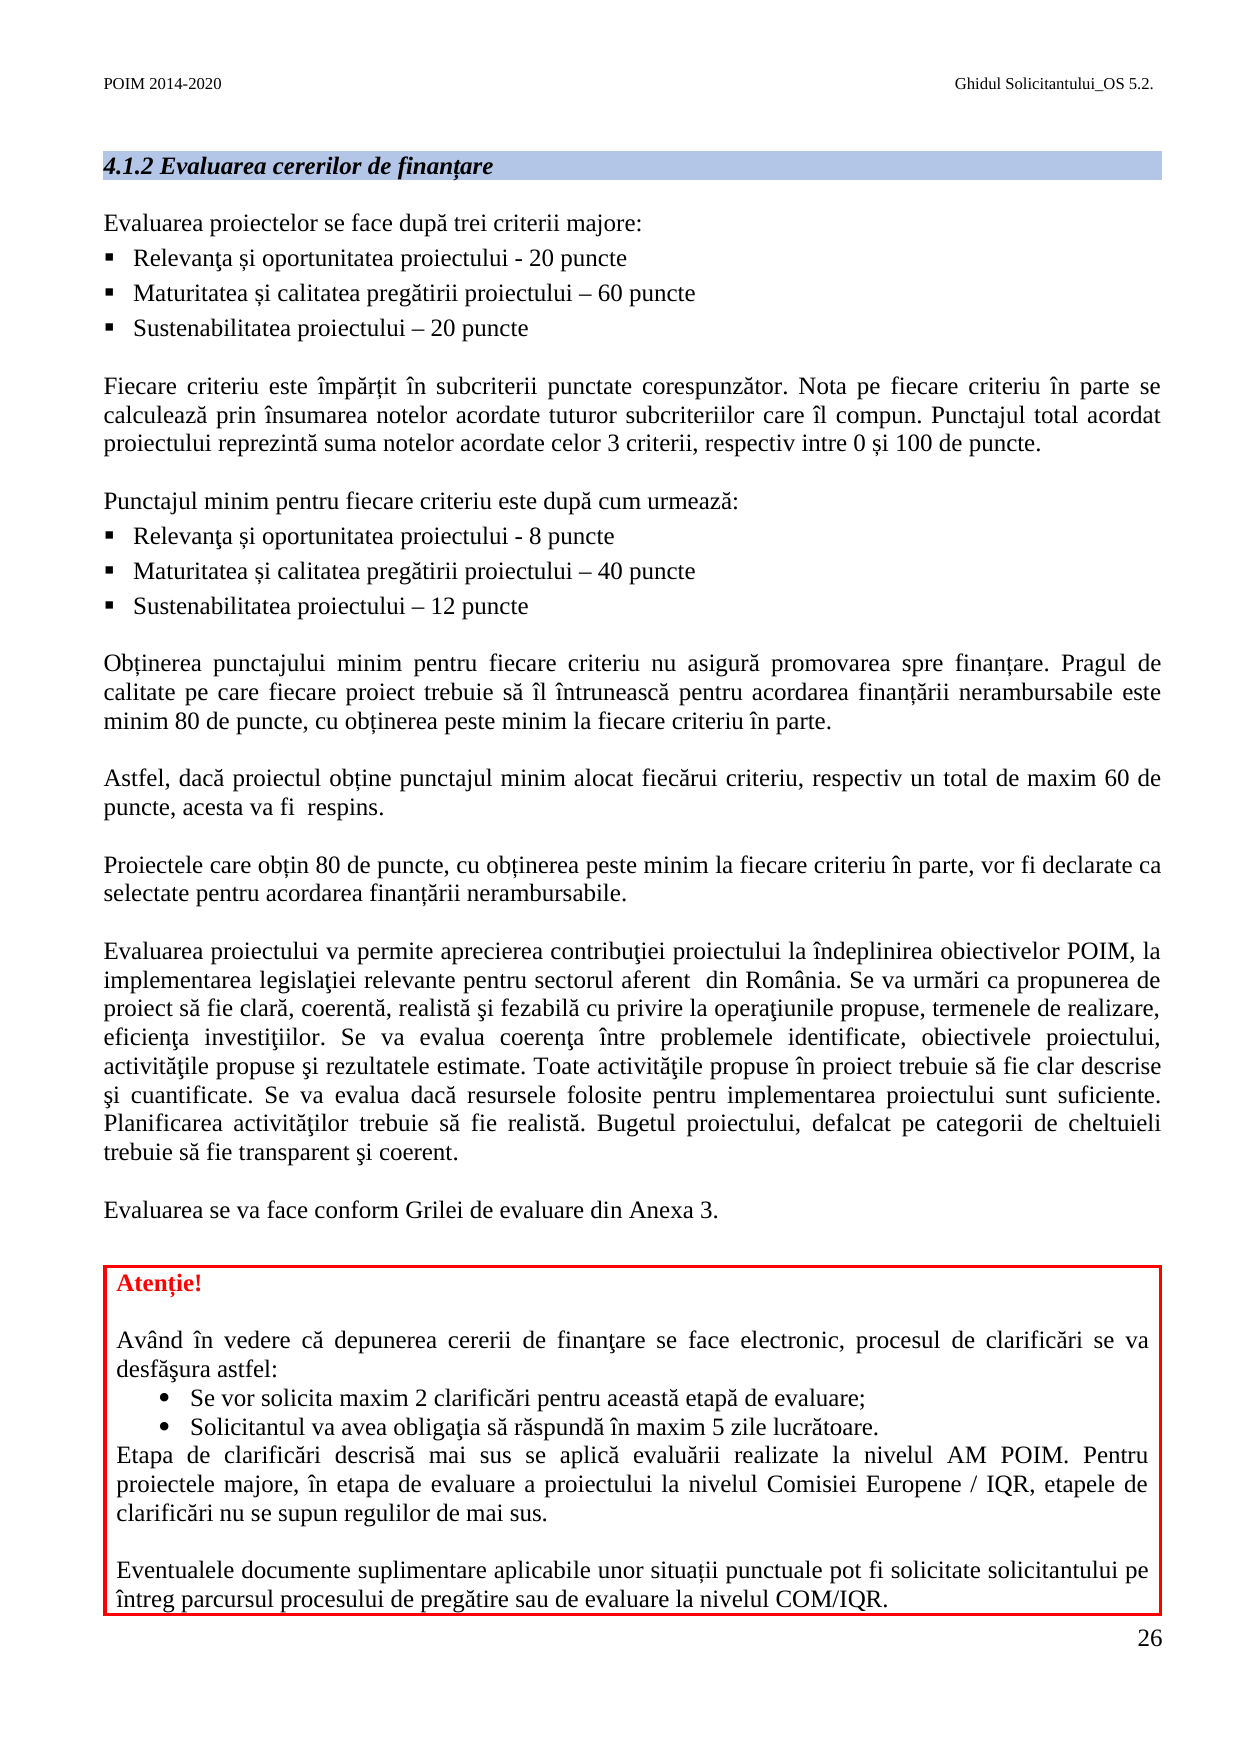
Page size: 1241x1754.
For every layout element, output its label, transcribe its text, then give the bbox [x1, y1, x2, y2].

subtitle 4.1.2 Evaluarea cererilor de finanțare [103, 151, 1162, 180]
list Relevanţa și oportunitatea proiectului - 20 puncte [103, 243, 1162, 272]
text Evaluarea proiectului va permite aprecierea contribuţiei proiectului la îndeplinirea obiectivelor POIM, la implementarea legislaţiei relevante pentru sectorul aferent din România. Se va urmări ca propunerea de proiect să fie clară, coerentă, realistă şi fezabilă cu privire la operaţiunile propuse, termenele de realizare, eficienţa investiţiilor. Se va evalua coerenţa între problemele identificate, obiectivele proiectului, activităţile propuse şi rezultatele estimate. Toate activităţile propuse în proiect trebuie să fie clar descrise şi cuantificate. Se va evalua dacă resursele folosite pentru implementarea proiectului sunt suficiente. Planificarea activităţilor trebuie să fie realistă. Bugetul proiectului, defalcat pe categorii de cheltuieli trebuie să fie transparent şi coerent. [103, 936, 1162, 1166]
text Evaluarea se va face conform Grilei de evaluare din Anexa 3. [103, 1195, 1162, 1223]
list Sustenabilitatea proiectului – 12 puncte [103, 591, 1162, 620]
text Evaluarea proiectelor se face după trei criterii majore: [103, 208, 1162, 237]
text Fiecare criteriu este împărțit în subcriterii punctate corespunzător. Nota pe fiecare criteriu în parte se calculează prin însumarea notelor acordate tuturor subcriteriilor care îl compun. Punctajul total acordat proiectului reprezintă suma notelor acordate celor 3 criterii, respectiv intre 0 și 100 de puncte. [103, 371, 1162, 457]
list Relevanţa și oportunitatea proiectului - 8 puncte [103, 521, 1162, 550]
list Sustenabilitatea proiectului – 20 puncte [103, 313, 1162, 342]
text Punctajul minim pentru fiecare criteriu este după cum urmează: [103, 486, 1162, 515]
text Astfel, dacă proiectul obține punctajul minim alocat fiecărui criteriu, respectiv un total de maxim 60 de puncte, acesta va fi respins. [103, 763, 1162, 821]
list Maturitatea și calitatea pregătirii proiectului – 40 puncte [103, 556, 1162, 585]
text Proiectele care obțin 80 de puncte, cu obținerea peste minim la fiecare criteriu în parte, vor fi declarate ca selectate pentru acordarea finanțării nerambursabile. [103, 850, 1162, 907]
list Maturitatea și calitatea pregătirii proiectului – 60 puncte [103, 278, 1162, 307]
table_header Atenție! Având în vedere că depunerea cererii de finanţare se face electronic, procesul de clarificări se va desfăşura astfel: Se vor solicita maxim 2 clarificări pentru această etapă de evaluare; Solicitantul va avea obligaţia să răspundă în maxim 5 zile lucrătoare. Etapa de clarificări descrisă mai sus se aplică evaluării realizate la nivelul AM POIM. Pentru proiectele majore, în etapa de evaluare a proiectului la nivelul Comisiei Europene / IQR, etapele de clarificări nu se supun regulilor de mai sus. Eventualele documente suplimentare aplicabile unor situații punctuale pot fi solicitate solicitantului pe întreg parcursul procesului de pregătire sau de evaluare la nivelul COM/IQR. [107, 1268, 1159, 1613]
text Obținerea punctajului minim pentru fiecare criteriu nu asigură promovarea spre finanțare. Pragul de calitate pe care fiecare proiect trebuie să îl întrunească pentru acordarea finanțării nerambursabile este minim 80 de puncte, cu obținerea peste minim la fiecare criteriu în parte. [103, 648, 1162, 735]
